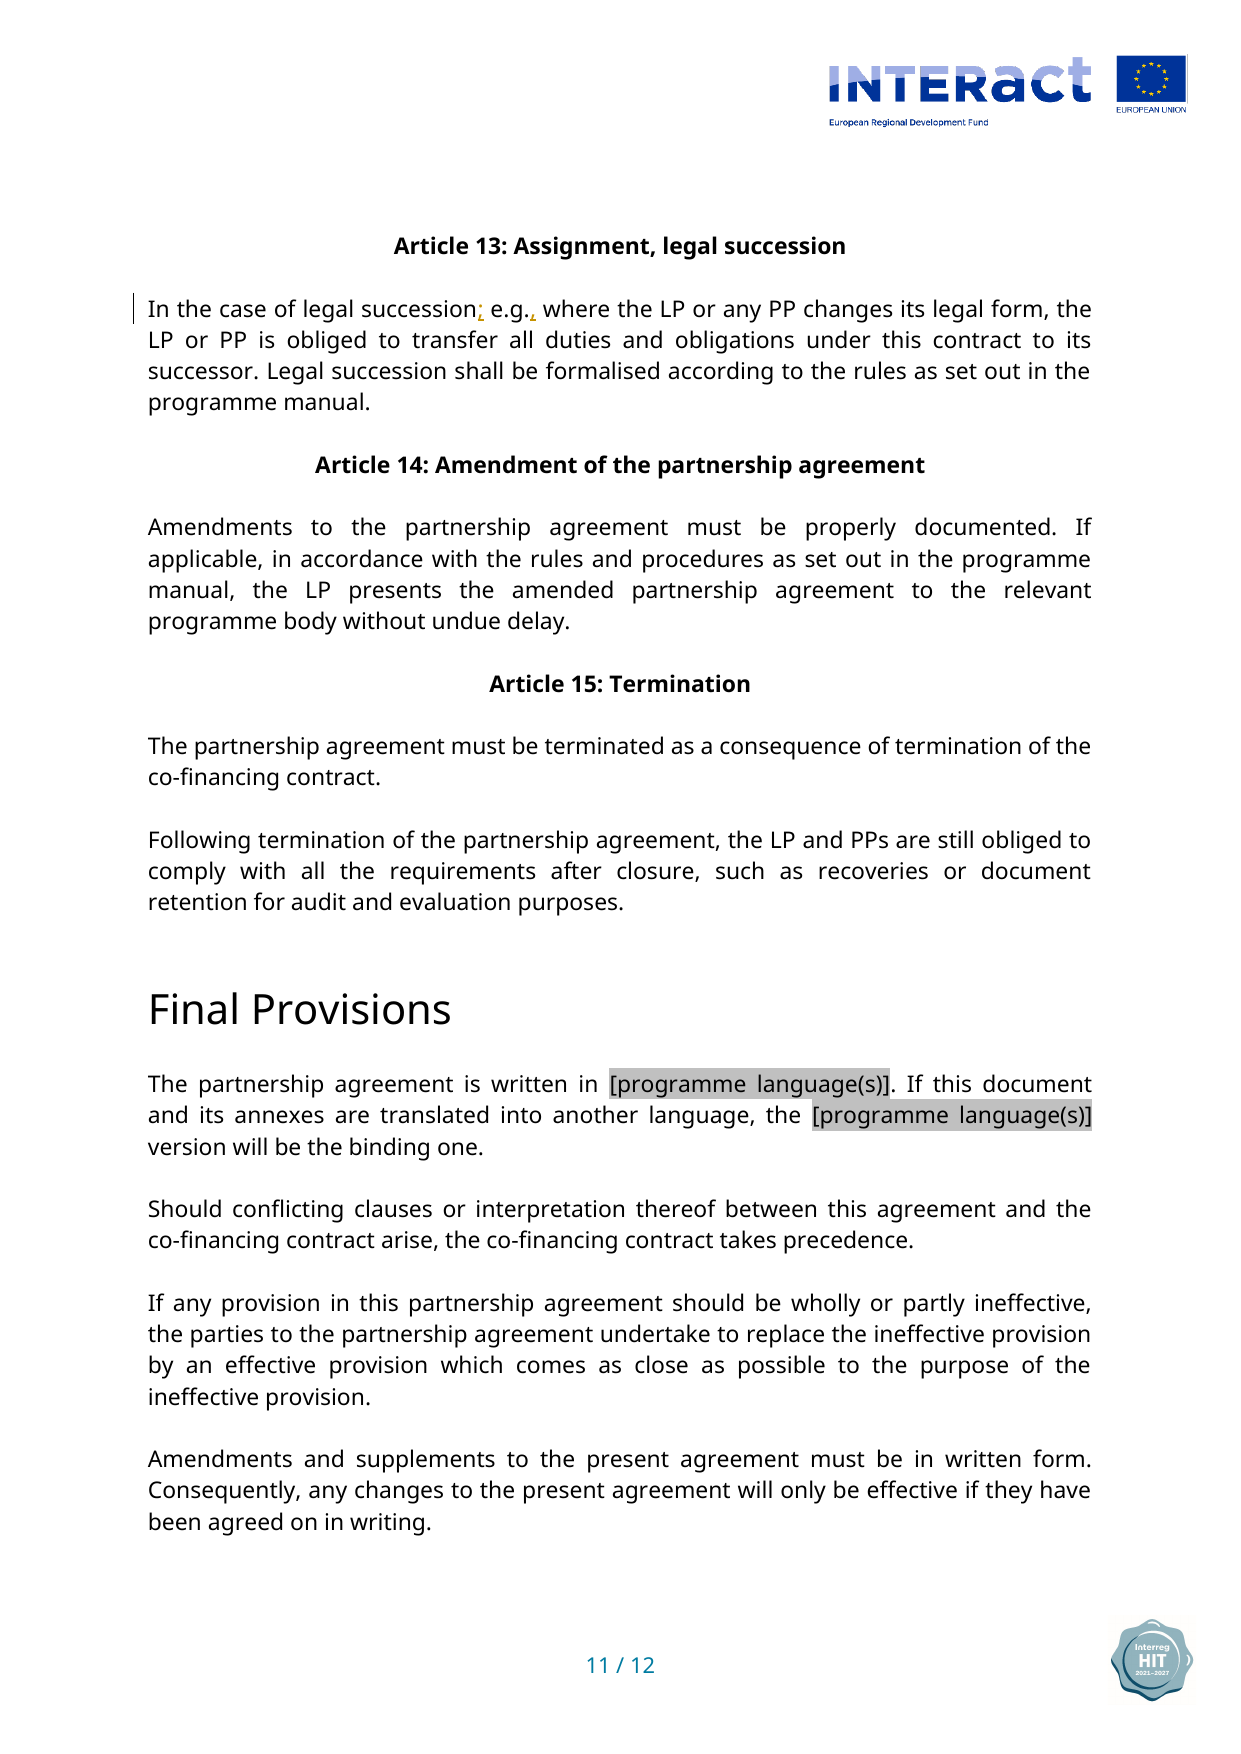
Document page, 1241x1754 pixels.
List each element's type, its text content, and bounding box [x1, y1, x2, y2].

subtitle Article 14: Amendment of the partnership agreement [148, 449, 1092, 480]
text Amendments and supplements to the present agreement must be in written form. Consequently, any changes to the present agreement will only be effective if they have been agreed on in writing. [148, 1443, 1092, 1537]
text The partnership agreement must be terminated as a consequence of termination of the co-financing contract. [148, 730, 1092, 793]
subtitle Article 15: Termination [148, 668, 1092, 699]
text Amendments to the partnership agreement must be properly documented. If applicable, in accordance with the rules and procedures as set out in the programme manual, the LP presents the amended partnership agreement to the relevant programme body without undue delay. [148, 511, 1092, 636]
picture [795, 21, 1220, 136]
text Should conflicting clauses or interpretation thereof between this agreement and the co-financing contract arise, the co-financing contract takes precedence. [148, 1193, 1092, 1256]
subtitle Article 13: Assignment, legal succession [148, 230, 1092, 261]
subtitle Final Provisions [148, 980, 1092, 1037]
text Following termination of the partnership agreement, the LP and PPs are still obliged to comply with all the requirements after closure, such as recoveries or document retention for audit and evaluation purposes. [148, 824, 1092, 918]
text In the case of legal succession e.g. where the LP or any PP changes its legal form, the LP or PP is obliged to transfer all duties and obligations under this contract to its successor. Legal succession shall be formalised according to the rules as set out in the programme manual. [148, 293, 1092, 418]
picture [1107, 1615, 1197, 1705]
text If any provision in this partnership agreement should be wholly or partly ineffective, the parties to the partnership agreement undertake to replace the ineffective provision by an effective provision which comes as close as possible to the purpose of the ineffective provision. [148, 1287, 1092, 1412]
text The partnership agreement is written in [programme language(s)]. If this document and its annexes are translated into another language, the [programme language(s)] version will be the binding one. [148, 1068, 1092, 1162]
